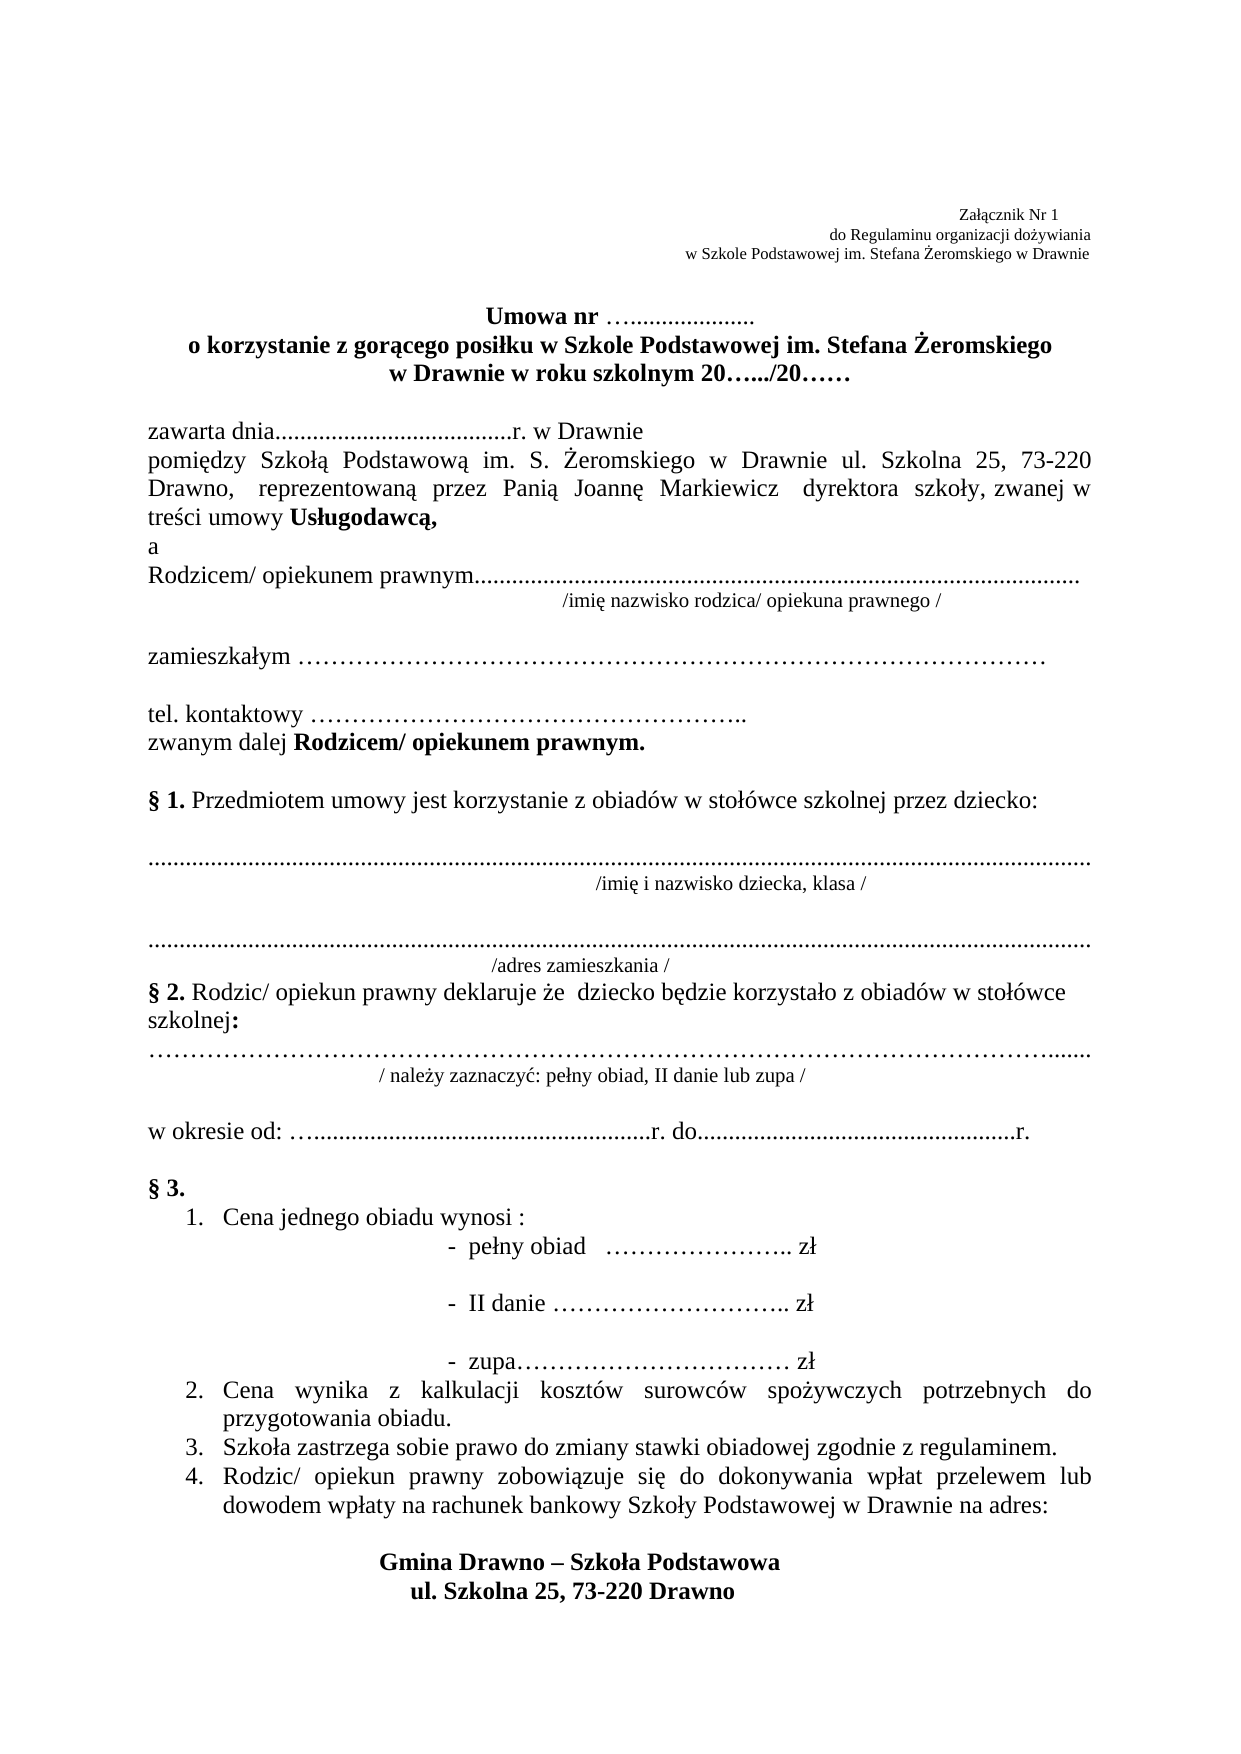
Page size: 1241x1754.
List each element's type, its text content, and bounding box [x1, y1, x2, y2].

text § 3. [148, 1173, 1093, 1202]
text zawarta dnia......................................r. w Drawnie [148, 416, 1093, 445]
text - pełny obiad ………………….. zł [448, 1231, 1093, 1260]
list Cena jednego obiadu wynosi : [185, 1202, 1093, 1231]
text o korzystanie z gorącego posiłku w Szkole Podstawowej im. Stefana Żeromskiego [148, 330, 1093, 358]
text - zupa…………………………… zł [448, 1346, 1093, 1375]
list Cena wynika z kalkulacji kosztów surowców spożywczych potrzebnych do przygotowania obiadu. [185, 1375, 1093, 1432]
text do Regulaminu organizacji dożywiania [664, 224, 1093, 243]
text w okresie od: …......................................................r. do...................................................r. [148, 1116, 1093, 1145]
text Umowa nr ….................... [148, 301, 1093, 330]
text w Szkole Podstawowej im. Stefana Żeromskiego w Drawnie [148, 243, 1093, 263]
text Załącznik Nr 1 [959, 205, 1093, 224]
text / należy zaznaczyć: pełny obiad, II danie lub zupa / [148, 1063, 1093, 1087]
list Gmina Drawno – Szkoła Podstawowa [298, 1547, 1093, 1576]
text zamieszkałym ……………………………………………………………………………… [148, 641, 1093, 670]
text pomiędzy Szkołą Podstawową im. S. Żeromskiego w Drawnie ul. Szkolna 25, 73-220 Drawno, reprezentowaną przez Panią Joannę Markiewicz dyrektora szkoły, zwanej w treści umowy Usługodawcą, [148, 445, 1093, 531]
text /imię nazwisko rodzica/ opiekuna prawnego / [369, 588, 1093, 612]
text § 2. Rodzic/ opiekun prawny deklaruje że dziecko będzie korzystało z obiadów w stołówce szkolnej: [148, 977, 1093, 1034]
text ………………………………………………………………………………………………....... [148, 1034, 1093, 1063]
text /imię i nazwisko dziecka, klasa / [148, 871, 1093, 895]
list ul. Szkolna 25, 73-220 Drawno [373, 1576, 1093, 1605]
text w Drawnie w roku szkolnym 20….../20…… [148, 358, 1093, 387]
list Rodzic/ opiekun prawny zobowiązuje się do dokonywania wpłat przelewem lub dowodem wpłaty na rachunek bankowy Szkoły Podstawowej w Drawnie na adres: [185, 1461, 1093, 1518]
text Rodzicem/ opiekunem prawnym................................................................................................. [148, 560, 1093, 588]
text ....................................................................................................................................................... [148, 842, 1093, 871]
list Szkoła zastrzega sobie prawo do zmiany stawki obiadowej zgodnie z regulaminem. [185, 1432, 1093, 1461]
text ....................................................................................................................................................... [148, 924, 1093, 953]
text § 1. Przedmiotem umowy jest korzystanie z obiadów w stołówce szkolnej przez dziecko: [148, 785, 1093, 814]
text a [148, 531, 1093, 560]
text tel. kontaktowy …………………………………………….. [148, 699, 1093, 727]
text zwanym dalej Rodzicem/ opiekunem prawnym. [148, 727, 1093, 756]
text - II danie ……………………….. zł [448, 1288, 1093, 1317]
text /adres zamieszkania / [148, 953, 1093, 977]
